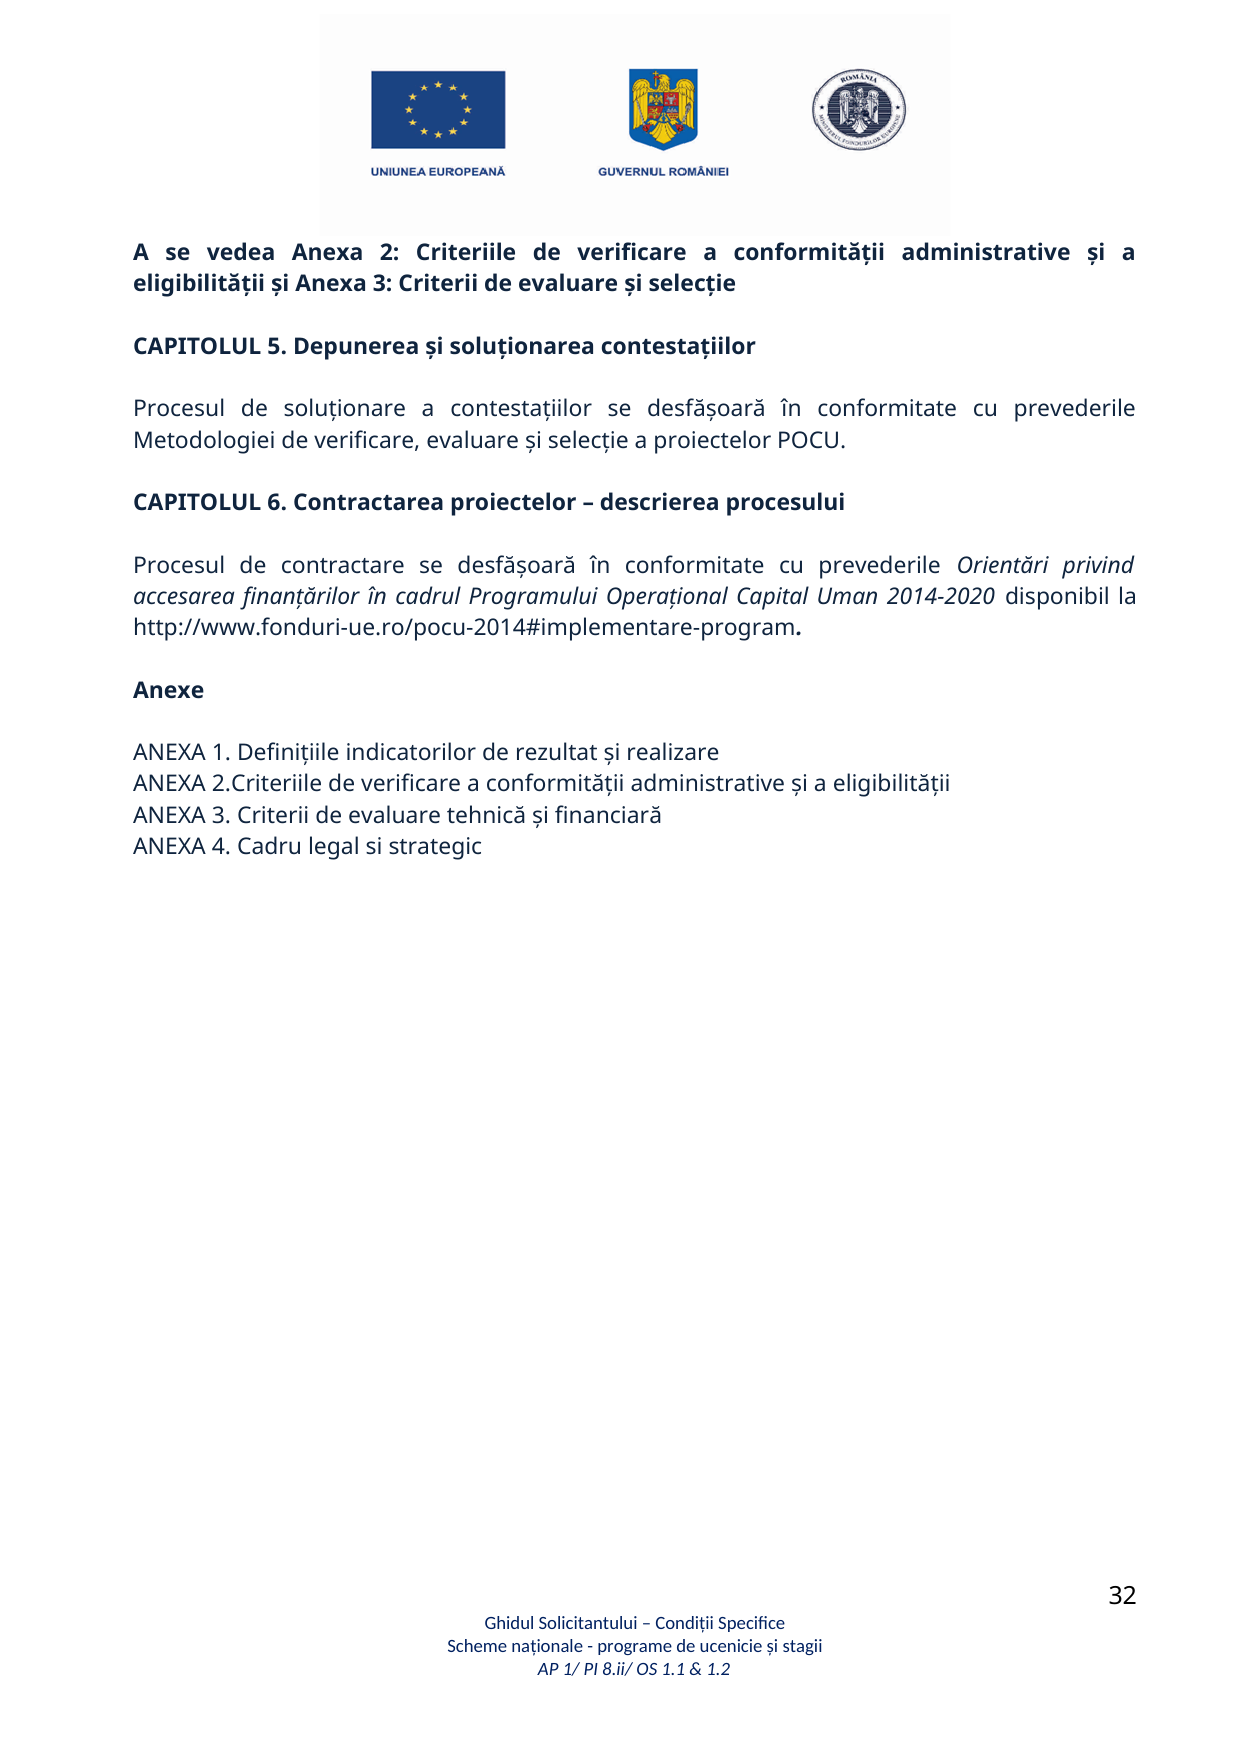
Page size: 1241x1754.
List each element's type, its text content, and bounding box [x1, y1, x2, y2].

text ANEXA 1. Definițiile indicatorilor de rezultat și realizare [133, 736, 1137, 767]
picture [319, 14, 951, 236]
text Procesul de soluționare a contestațiilor se desfășoară în conformitate cu prevederile Metodologiei de verificare, evaluare și selecție a proiectelor POCU. [133, 392, 1137, 455]
subtitle Anexe [133, 673, 1137, 705]
text ANEXA 2.Criteriile de verificare a conformității administrative și a eligibilității [133, 767, 1137, 798]
text A se vedea Anexa 2: Criteriile de verificare a conformității administrative și a eligibilității și Anexa 3: Criterii de evaluare și selecție [133, 236, 1137, 298]
text ANEXA 3. Criterii de evaluare tehnică și financiară [133, 798, 1137, 830]
text ANEXA 4. Cadru legal si strategic [133, 830, 1137, 861]
text Procesul de contractare se desfășoară în conformitate cu prevederile Orientări privind accesarea finanțărilor în cadrul Programului Operațional Capital Uman 2014-2020 disponibil la http://www.fonduri-ue.ro/pocu-2014#implementare-program. [133, 548, 1137, 642]
subtitle CAPITOLUL 6. Contractarea proiectelor – descrierea procesului [133, 486, 1137, 517]
subtitle CAPITOLUL 5. Depunerea și soluționarea contestațiilor [133, 330, 1137, 361]
